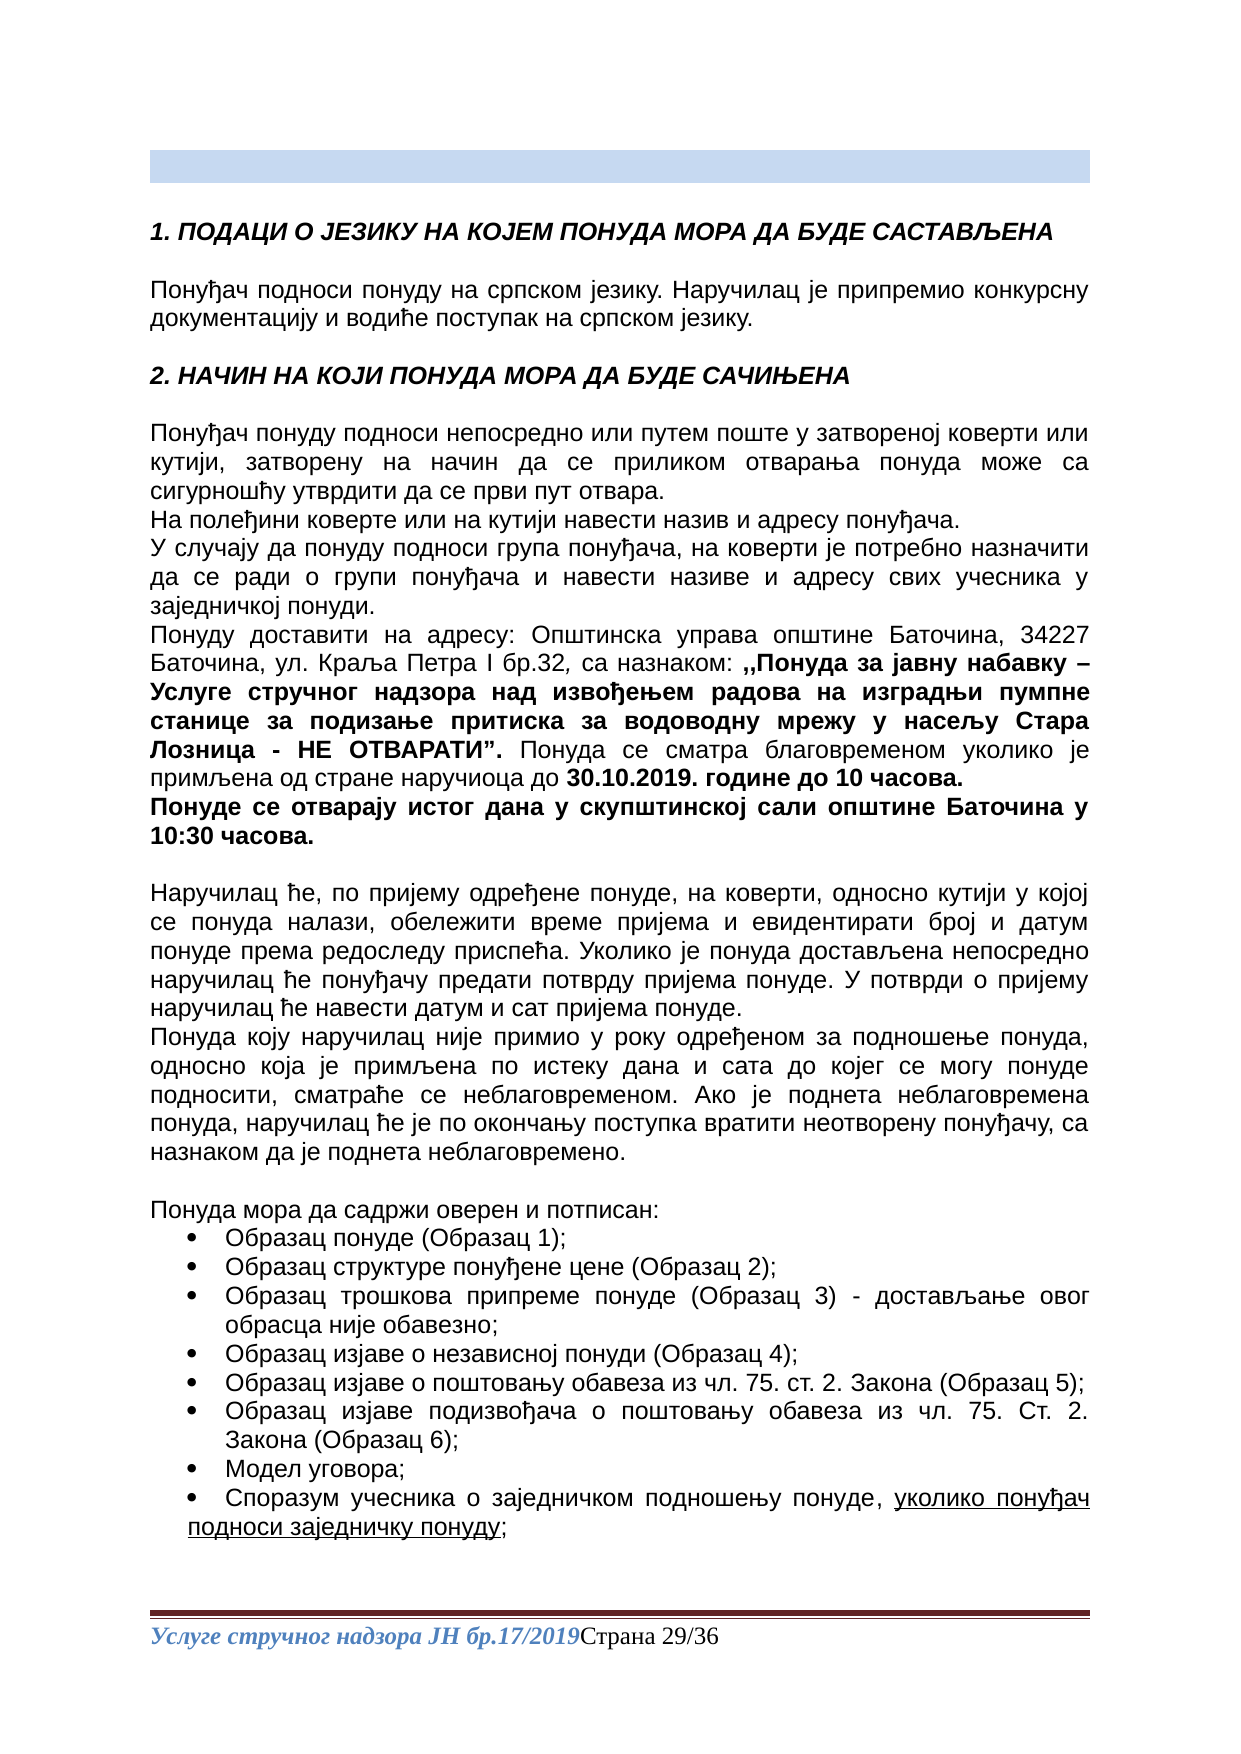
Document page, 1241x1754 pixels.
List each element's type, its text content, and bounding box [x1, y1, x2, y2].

text Наручилац ће, по пријему одређене понуде, на коверти, односно кутији у којој се понуда налази, обележити време пријема и евидентирати број и датум понуде према редоследу приспећа. Уколико је понуда достављена непосредно наручилац ће понуђачу предати потврду пријема понуде. У потврди о пријему наручилац ће навести датум и сат пријема понуде. [150, 878, 1090, 1022]
list Образац трошкова припреме понуде (Образац 3) - достављање овог обрасца није обавезно; [187, 1281, 1090, 1339]
list Образац изјаве о поштовању обавеза из чл. 75. ст. 2. Закона (Образац 5); [187, 1367, 1090, 1396]
list Модел уговора; [187, 1454, 1090, 1483]
text На полеђини коверте или на кутији навести назив и адресу понуђача. [150, 504, 1090, 533]
text Понуда коју наручилац није примио у року одређеном за подношење понуда, односно која је примљена по истеку дана и сата до којег се могу понуде подносити, сматраће се неблаговременом. Ако је поднета неблаговремена понуда, наручилац ће је по окончању поступка вратити неотворену понуђачу, са назнаком да је поднета неблаговремено. [150, 1022, 1090, 1166]
text Понуду доставити на адресу: Општинска управа општине Баточина, 34227 Баточина, ул. Краља Петра I бр.32, са назнаком: ,,Понуда за јавну набавку – Услуге стручног надзора над извођењем радова на изградњи пумпне станице за подизање притиска за водоводну мрежу у насељу Стара Лозница - НЕ ОТВАРАТИ”. Понуда се сматра благовременом уколико је примљена од стране наручиоца до 30.10.2019. године до 10 часова. [150, 619, 1090, 792]
list Образац изјаве о независној понуди (Образац 4); [187, 1339, 1090, 1367]
list Образац структуре понуђене цене (Образац 2); [187, 1252, 1090, 1281]
text 1. ПОДАЦИ О ЈЕЗИКУ НА КОЈЕМ ПОНУДА МОРА ДА БУДЕ САСТАВЉЕНА [150, 217, 1090, 246]
text Понуђач понуду подноси непосредно или путем поште у затвореној коверти или кутији, затворену на начин да се приликом отварања понуда може са сигурношћу утврдити да се први пут отвара. [150, 418, 1090, 504]
list Споразум учесника о заједничком подношењу понуде, уколико понуђач подноси заједничку понуду; [187, 1483, 1090, 1540]
text 2. НАЧИН НА КОЈИ ПОНУДА МОРА ДА БУДЕ САЧИЊЕНА [150, 361, 1090, 389]
text У случају да понуду подноси група понуђача, на коверти је потребно назначити да се ради о групи понуђача и навести називе и адресу свих учесника у заједничкој понуди. [150, 533, 1090, 619]
list Образац изјаве подизвођача о поштовању обавеза из чл. 75. Ст. 2. Закона (Образац 6); [187, 1396, 1090, 1454]
text Понуда мора да садржи оверен и потписан: [150, 1194, 1090, 1223]
list Образац понуде (Образац 1); [187, 1223, 1090, 1252]
text Понуде се отварају истог дана у скупштинској сали општине Баточина у 10:30 часова. [150, 792, 1090, 849]
text Понуђач подноси понуду на српском језику. Наручилац је припремио конкурсну документацију и водиће поступак на српском језику. [150, 274, 1090, 332]
